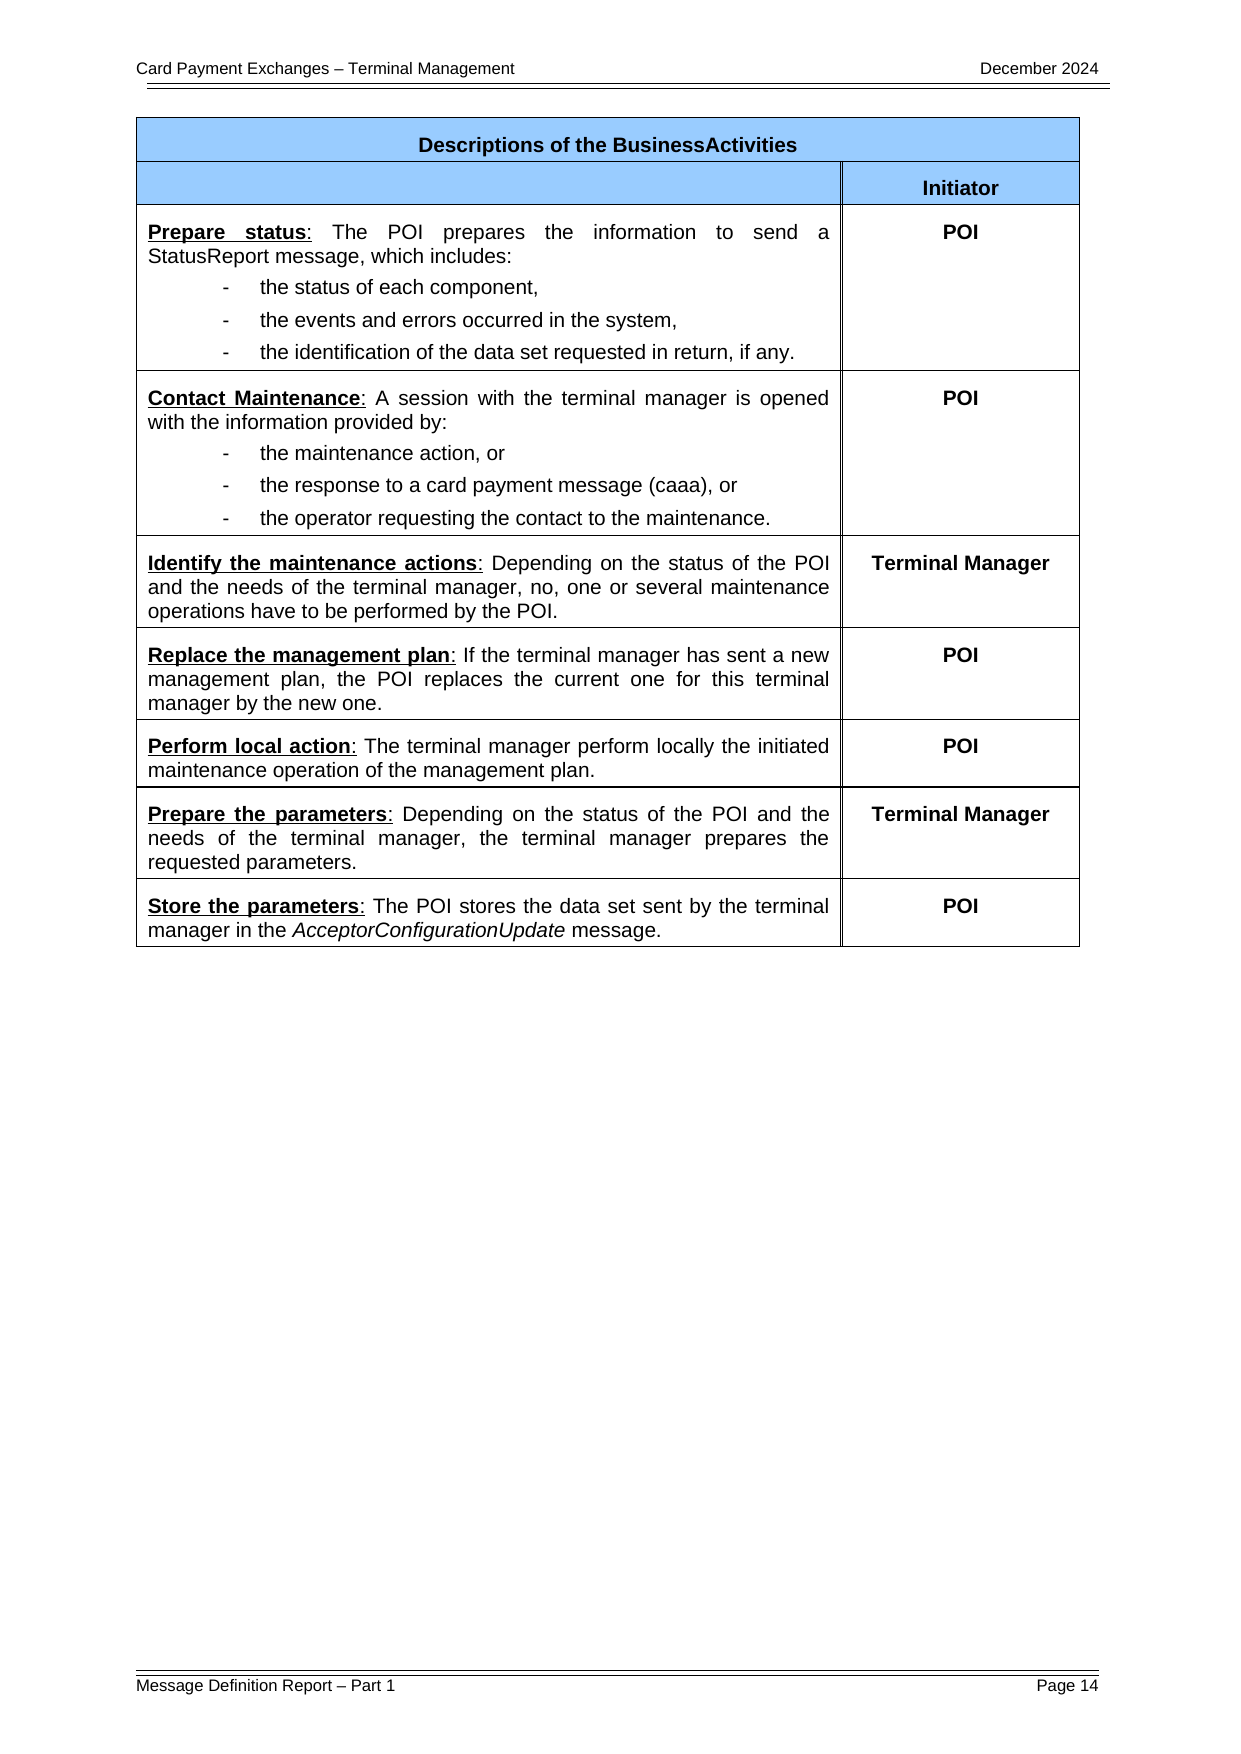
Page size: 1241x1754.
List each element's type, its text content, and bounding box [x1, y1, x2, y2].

table_cell Perform local action: The terminal manager perform locally the initiated maintenance operation of the management plan. [137, 720, 840, 786]
table_cell Contact Maintenance: A session with the terminal manager is opened with the information provided by: the maintenance action, or the response to a card payment message (caaa), or the operator requesting the contact to the maintenance. [137, 371, 840, 535]
table_cell [137, 162, 840, 204]
table_cell POI [843, 879, 1079, 946]
table_cell Replace the management plan: If the terminal manager has sent a new management plan, the POI replaces the current one for this terminal manager by the new one. [137, 628, 840, 719]
table_cell Prepare status: The POI prepares the information to send a StatusReport message, which includes: the status of each component, the events and errors occurred in the system, the identification of the data set requested in return, if any. [137, 205, 840, 370]
table_cell POI [843, 371, 1079, 535]
table_cell POI [843, 720, 1079, 786]
table_cell Identify the maintenance actions: Depending on the status of the POI and the needs of the terminal manager, no, one or several maintenance operations have to be performed by the POI. [137, 536, 840, 627]
table_cell Initiator [843, 162, 1079, 204]
table_cell Terminal Manager [843, 536, 1079, 627]
table_cell Store the parameters: The POI stores the data set sent by the terminal manager in the AcceptorConfigurationUpdate message. [137, 879, 840, 946]
table_cell Prepare the parameters: Depending on the status of the POI and the needs of the terminal manager, the terminal manager prepares the requested parameters. [137, 788, 840, 878]
table_cell POI [843, 205, 1079, 370]
table_cell Terminal Manager [843, 788, 1079, 878]
table_cell POI [843, 628, 1079, 719]
table_header Descriptions of the BusinessActivities [137, 118, 1079, 161]
